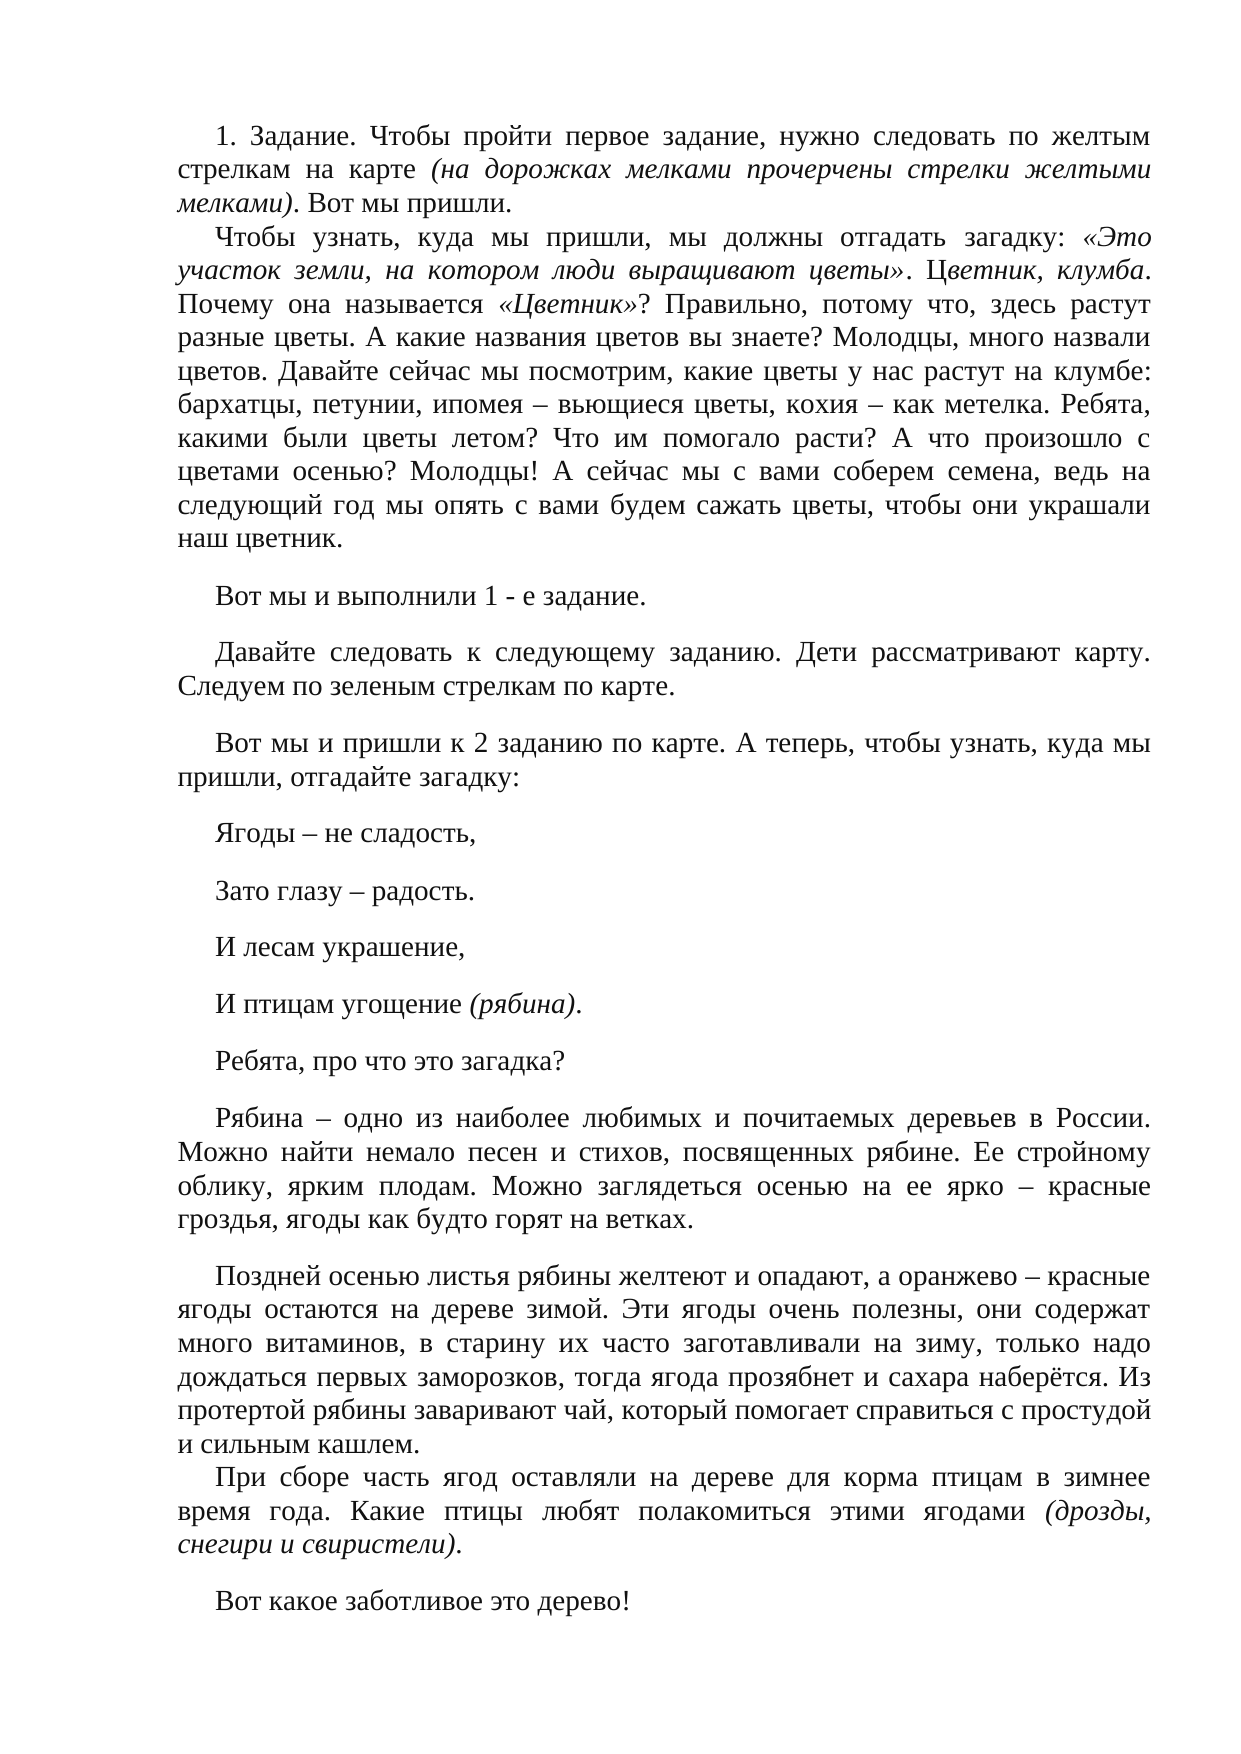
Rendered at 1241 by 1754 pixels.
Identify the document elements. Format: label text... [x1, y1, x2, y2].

text Зато глазу – радость. [177, 873, 1152, 906]
text Рябина – одно из наиболее любимых и почитаемых деревьев в России. Можно найти немало песен и стихов, посвященных рябине. Ее стройному облику, ярким плодам. Можно заглядеться осенью на ее ярко – красные гроздья, ягоды как будто горят на ветках. [177, 1101, 1152, 1235]
text Ребята, про что это загадка? [177, 1043, 1152, 1077]
text Ягоды – не сладость, [177, 816, 1152, 849]
text Вот какое заботливое это дерево! [177, 1583, 1152, 1617]
text Давайте следовать к следующему заданию. Дети рассматривают карту. Следуем по зеленым стрелкам по карте. [177, 634, 1152, 702]
text 1. Задание. Чтобы пройти первое задание, нужно следовать по желтым стрелкам на карте (на дорожках мелками прочерчены стрелки желтыми мелками). Вот мы пришли. [177, 118, 1152, 219]
text Чтобы узнать, куда мы пришли, мы должны отгадать загадку: «Это участок земли, на котором люди выращивают цветы». Цветник, клумба. Почему она называется «Цветник»? Правильно, потому что, здесь растут разные цветы. А какие названия цветов вы знаете? Молодцы, много назвали цветов. Давайте сейчас мы посмотрим, какие цветы у нас растут на клумбе: бархатцы, петунии, ипомея – вьющиеся цветы, кохия – как метелка. Ребята, какими были цветы летом? Что им помогало расти? А что произошло с цветами осенью? Молодцы! А сейчас мы с вами соберем семена, ведь на следующий год мы опять с вами будем сажать цветы, чтобы они украшали наш цветник. [177, 219, 1152, 554]
text Поздней осенью листья рябины желтеют и опадают, а оранжево – красные ягоды остаются на дереве зимой. Эти ягоды очень полезны, они содержат много витаминов, в старину их часто заготавливали на зиму, только надо дождаться первых заморозков, тогда ягода прозябнет и сахара наберётся. Из протертой рябины заваривают чай, который помогает справиться с простудой и сильным кашлем. [177, 1258, 1152, 1459]
text И птицам угощение (рябина). [177, 987, 1152, 1020]
text И лесам украшение, [177, 929, 1152, 963]
text При сборе часть ягод оставляли на дереве для корма птицам в зимнее время года. Какие птицы любят полакомиться этими ягодами (дрозды, снегири и свиристели). [177, 1459, 1152, 1560]
text Вот мы и выполнили 1 - е задание. [177, 578, 1152, 611]
text Вот мы и пришли к 2 заданию по карте. А теперь, чтобы узнать, куда мы пришли, отгадайте загадку: [177, 725, 1152, 792]
